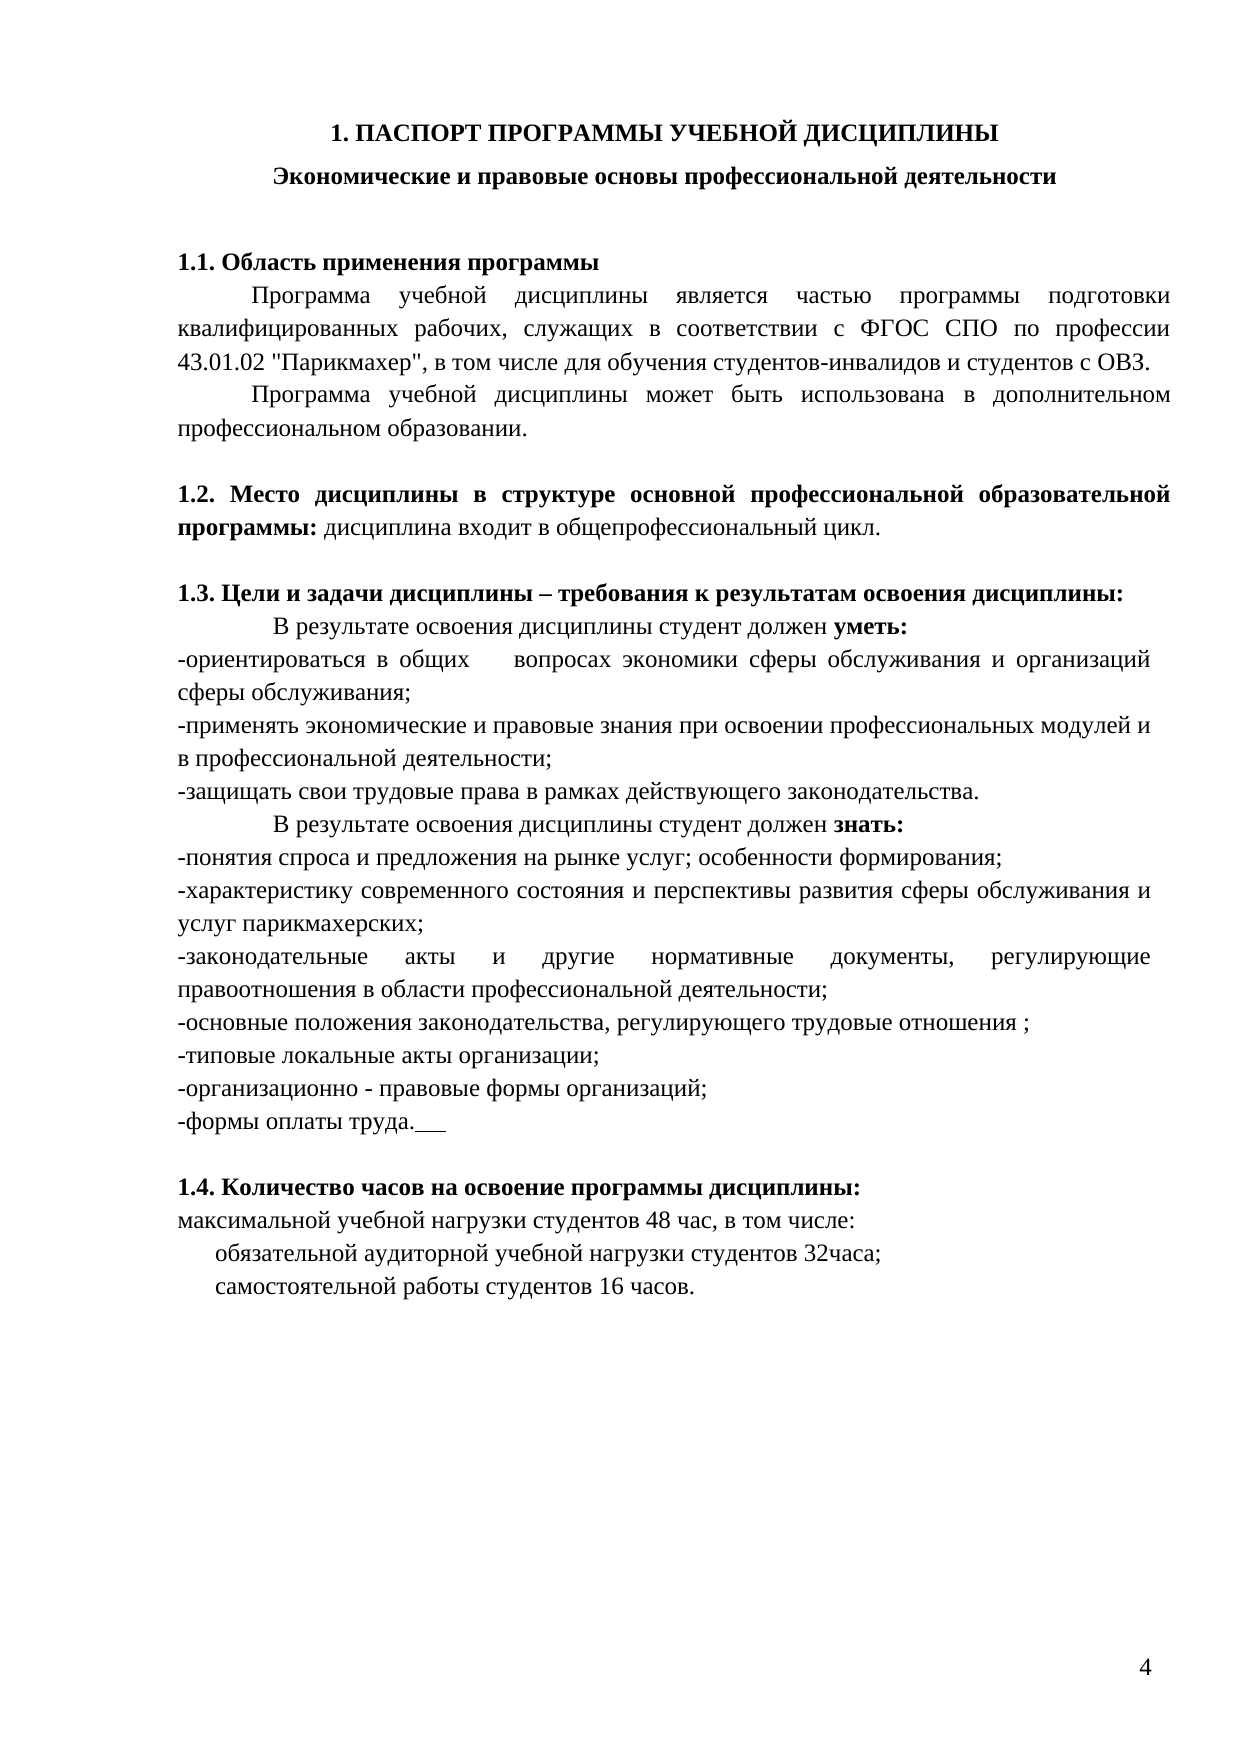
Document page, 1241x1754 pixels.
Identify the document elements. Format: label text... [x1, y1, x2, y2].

text -применять экономические и правовые знания при освоении профессиональных модулей и в профессиональной деятельности; [177, 710, 1152, 772]
text обязательной аудиторной учебной нагрузки студентов 32часа; [215, 1238, 1152, 1267]
text 1.2. Место дисциплины в структуре основной профессиональной образовательной программы: дисциплина входит в общепрофессиональный цикл. [177, 479, 1171, 540]
text -законодательные акты и другие нормативные документы, регулирующие правоотношения в области профессиональной деятельности; [177, 941, 1152, 1003]
text -формы оплаты труда. [177, 1106, 1152, 1135]
text -характеристику современного состояния и перспективы развития сферы обслуживания и услуг парикмахерских; [177, 875, 1152, 937]
text В результате освоения дисциплины студент должен знать: [177, 809, 1152, 838]
text Программа учебной дисциплины может быть использована в дополнительном профессиональном образовании. [177, 379, 1171, 441]
text 1.4. Количество часов на освоение программы дисциплины: [177, 1172, 1152, 1201]
text максимальной учебной нагрузки студентов 48 час, в том числе: [177, 1205, 1152, 1234]
text самостоятельной работы студентов 16 часов. [215, 1271, 1152, 1300]
text Программа учебной дисциплины является частью программы подготовки квалифицированных рабочих, служащих в соответствии с ФГОС СПО по профессии 43.01.02 "Парикмахер", в том числе для обучения студентов-инвалидов и студентов с ОВЗ. [177, 281, 1171, 375]
text Экономические и правовые основы профессиональной деятельности [177, 161, 1152, 190]
text -защищать свои трудовые права в рамках действующего законодательства. [177, 776, 1152, 804]
text 1. паспорт ПРОГРАММЫ УЧЕБНОЙ ДИСЦИПЛИНЫ [177, 118, 1152, 147]
text -основные положения законодательства, регулирующего трудовые отношения ; [177, 1007, 1152, 1036]
text В результате освоения дисциплины студент должен уметь: [177, 611, 1152, 639]
text 1.1. Область применения программы [177, 247, 1171, 276]
text -типовые локальные акты организации; [177, 1040, 1152, 1069]
text -понятия спроса и предложения на рынке услуг; особенности формирования; [177, 842, 1152, 871]
text 1.3. Цели и задачи дисциплины – требования к результатам освоения дисциплины: [177, 578, 1152, 606]
text -организационно - правовые формы организаций; [177, 1073, 1152, 1102]
text -ориентироваться в общих вопросах экономики сферы обслуживания и организаций сферы обслуживания; [177, 644, 1152, 706]
